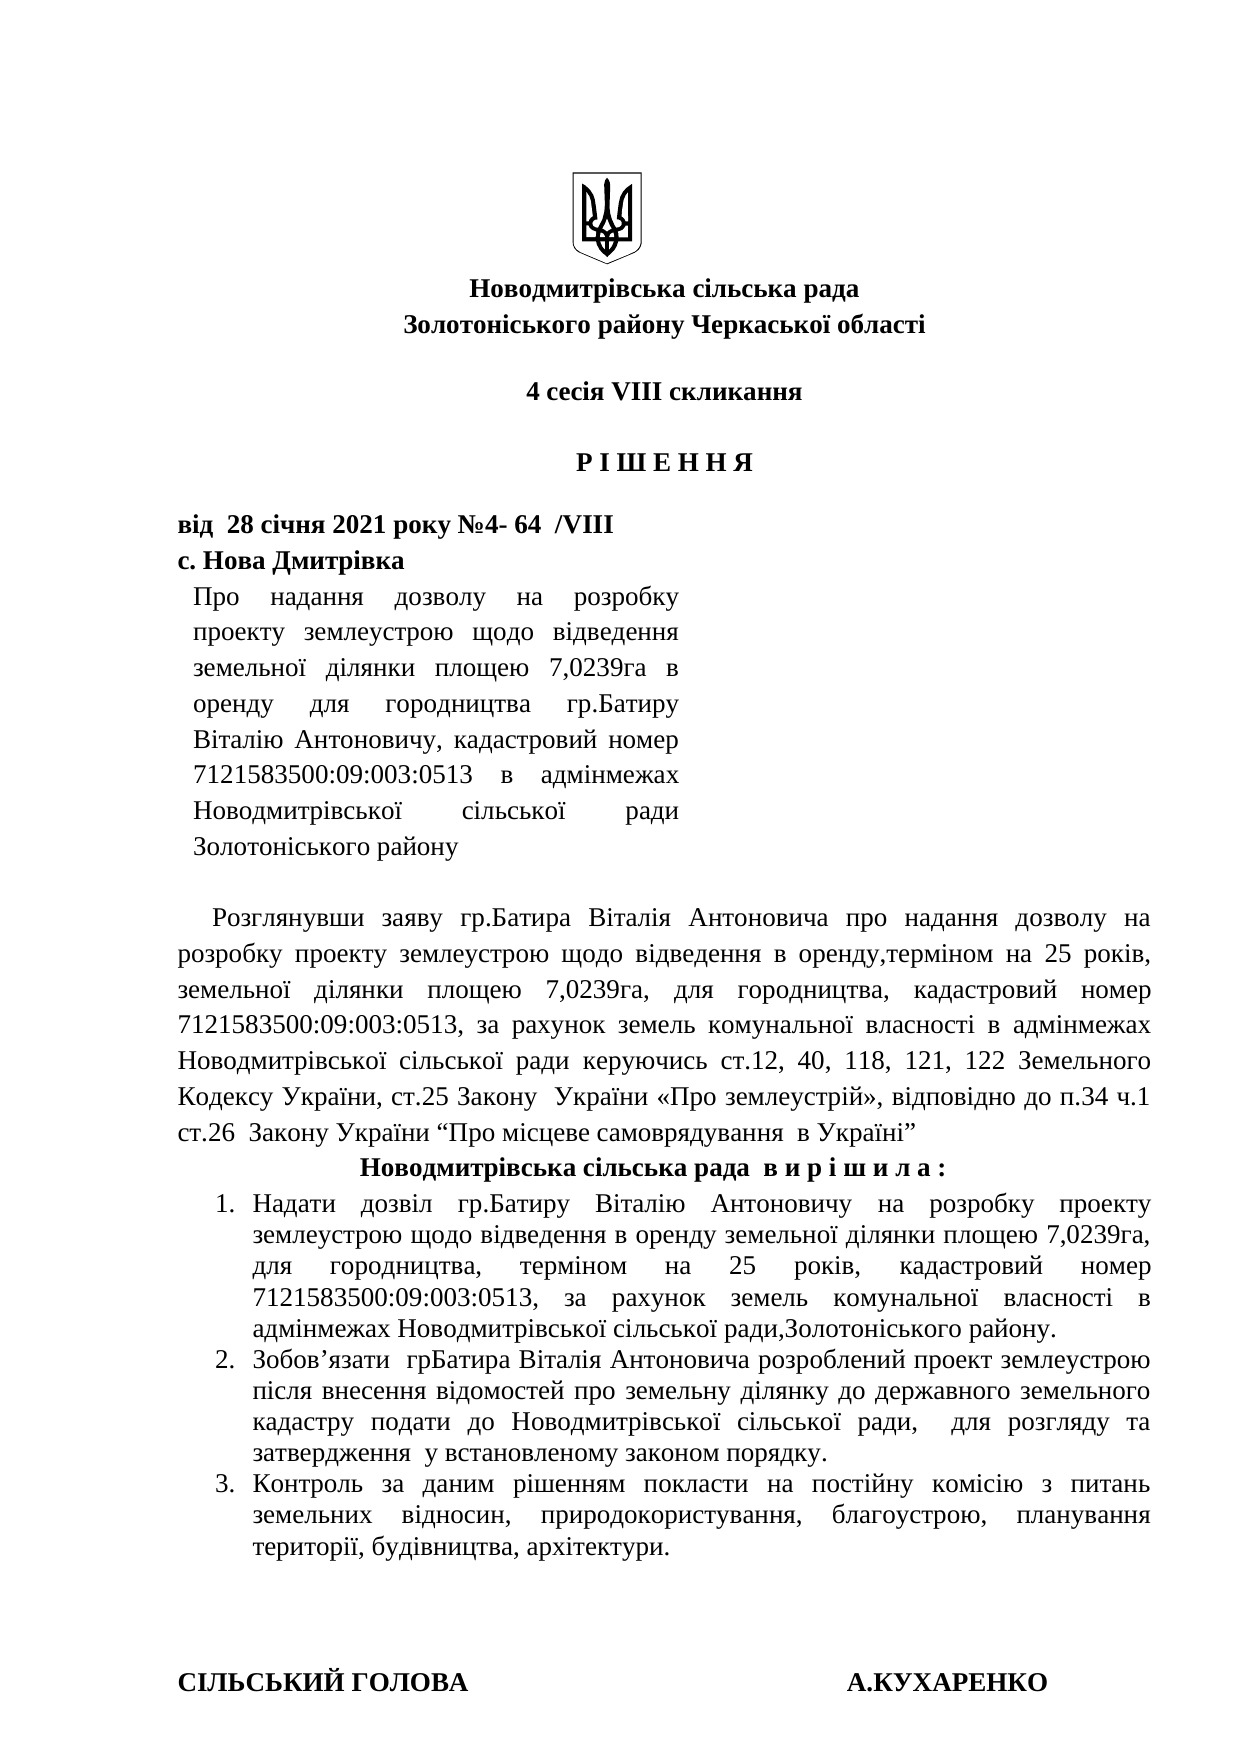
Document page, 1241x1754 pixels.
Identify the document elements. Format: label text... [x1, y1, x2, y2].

list Зобов’язати грБатира Віталія Антоновича розроблений проект землеустрою після внесення відомостей про земельну ділянку до державного земельного кадастру подати до Новодмитрівської сільської ради, для розгляду та затвердження у встановленому законом порядку. [215, 1343, 1152, 1467]
list Контроль за даним рішенням покласти на постійну комісію з питань земельних відносин, природокористування, благоустрою, планування території, будівництва, архітектури. [215, 1467, 1152, 1561]
list Надати дозвіл гр.Батиру Віталію Антоновичу на розробку проекту землеустрою щодо відведення в оренду земельної ділянки площею 7,0239га, для городництва, терміном на 25 років, кадастровий номер 7121583500:09:003:0513, за рахунок земель комунальної власності в адмінмежах Новодмитрівської сільської ради,Золотоніського району. [215, 1187, 1152, 1343]
subtitle Р І Ш Е Н Н Я [177, 446, 1152, 477]
text Про надання дозволу на розробку проекту землеустрою щодо відведення земельної ділянки площею 7,0239га в оренду для городництва гр.Батиру Віталію Антоновичу, кадастровий номер 7121583500:09:003:0513 в адмінмежах Новодмитрівської сільської ради Золотоніського району [193, 580, 679, 861]
text 4 сесія VІІІ скликання [177, 374, 1152, 406]
text Новодмитрівська сільська рада [177, 272, 1152, 303]
text с. Нова Дмитрівка [177, 544, 1152, 575]
subtitle Золотоніського району Черкаської області [177, 308, 1152, 339]
text від 28 січня 2021 року №4- 64 /VІІІ [177, 508, 1152, 539]
text Розглянувши заяву гр.Батира Віталія Антоновича про надання дозволу на розробку проекту землеустрою щодо відведення в оренду,терміном на 25 років, земельної ділянки площею 7,0239га, для городництва, кадастровий номер 7121583500:09:003:0513, за рахунок земель комунальної власності в адмінмежах Новодмитрівської сільської ради керуючись ст.12, 40, 118, 121, 122 Земельного Кодексу України, ст.25 Закону України «Про землеустрій», відповідно до п.34 ч.1 ст.26 Закону України “Про місцеве самоврядування в Україні” [177, 901, 1152, 1147]
text Новодмитрівська сільська рада в и р і ш и л а : [177, 1151, 1152, 1183]
text СІЛЬСЬКИЙ ГОЛОВА А.КУХАРЕНКО [177, 1666, 1152, 1697]
